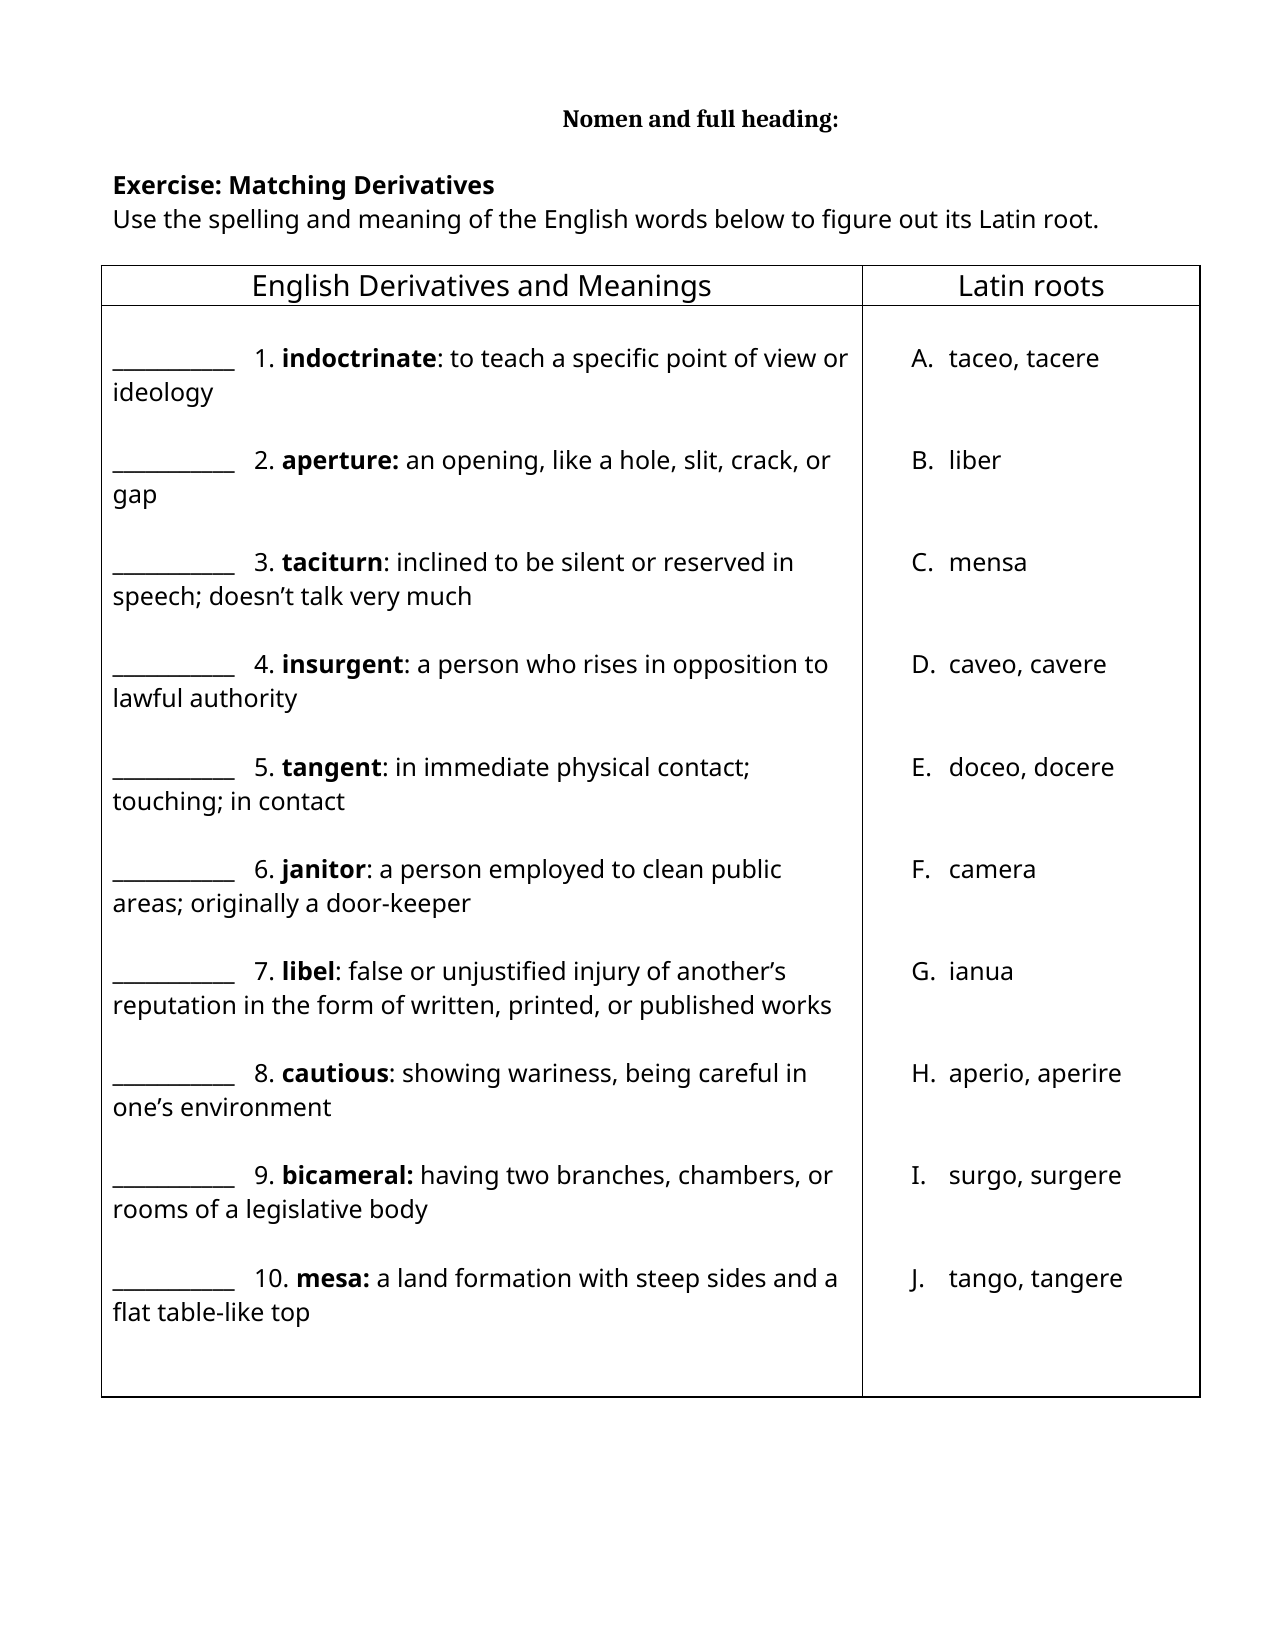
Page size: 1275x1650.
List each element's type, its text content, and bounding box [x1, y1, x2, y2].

text Use the spelling and meaning of the English words below to figure out its Latin root. [112, 202, 1162, 236]
table_header English Derivatives and Meanings [102, 266, 862, 305]
text Exercise: Matching Derivatives [112, 168, 1162, 202]
table_cell taceo, tacere liber mensa caveo, cavere doceo, docere camera ianua aperio, aperire surgo, surgere tango, tangere [863, 306, 1199, 1396]
table_header Latin roots [863, 266, 1199, 305]
table_cell ___________ 1. indoctrinate: to teach a specific point of view or ideology ___________ 2. aperture: an opening, like a hole, slit, crack, or gap ___________ 3. taciturn: inclined to be silent or reserved in speech; doesn’t talk very much ___________ 4. insurgent: a person who rises in opposition to lawful authority ___________ 5. tangent: in immediate physical contact; touching; in contact ___________ 6. janitor: a person employed to clean public areas; originally a door-keeper ___________ 7. libel: false or unjustified injury of another’s reputation in the form of written, printed, or published works ___________ 8. cautious: showing wariness, being careful in one’s environment ___________ 9. bicameral: having two branches, chambers, or rooms of a legislative body ___________ 10. mesa: a land formation with steep sides and a flat table-like top [102, 306, 862, 1396]
text Nomen and full heading: [112, 105, 1162, 134]
